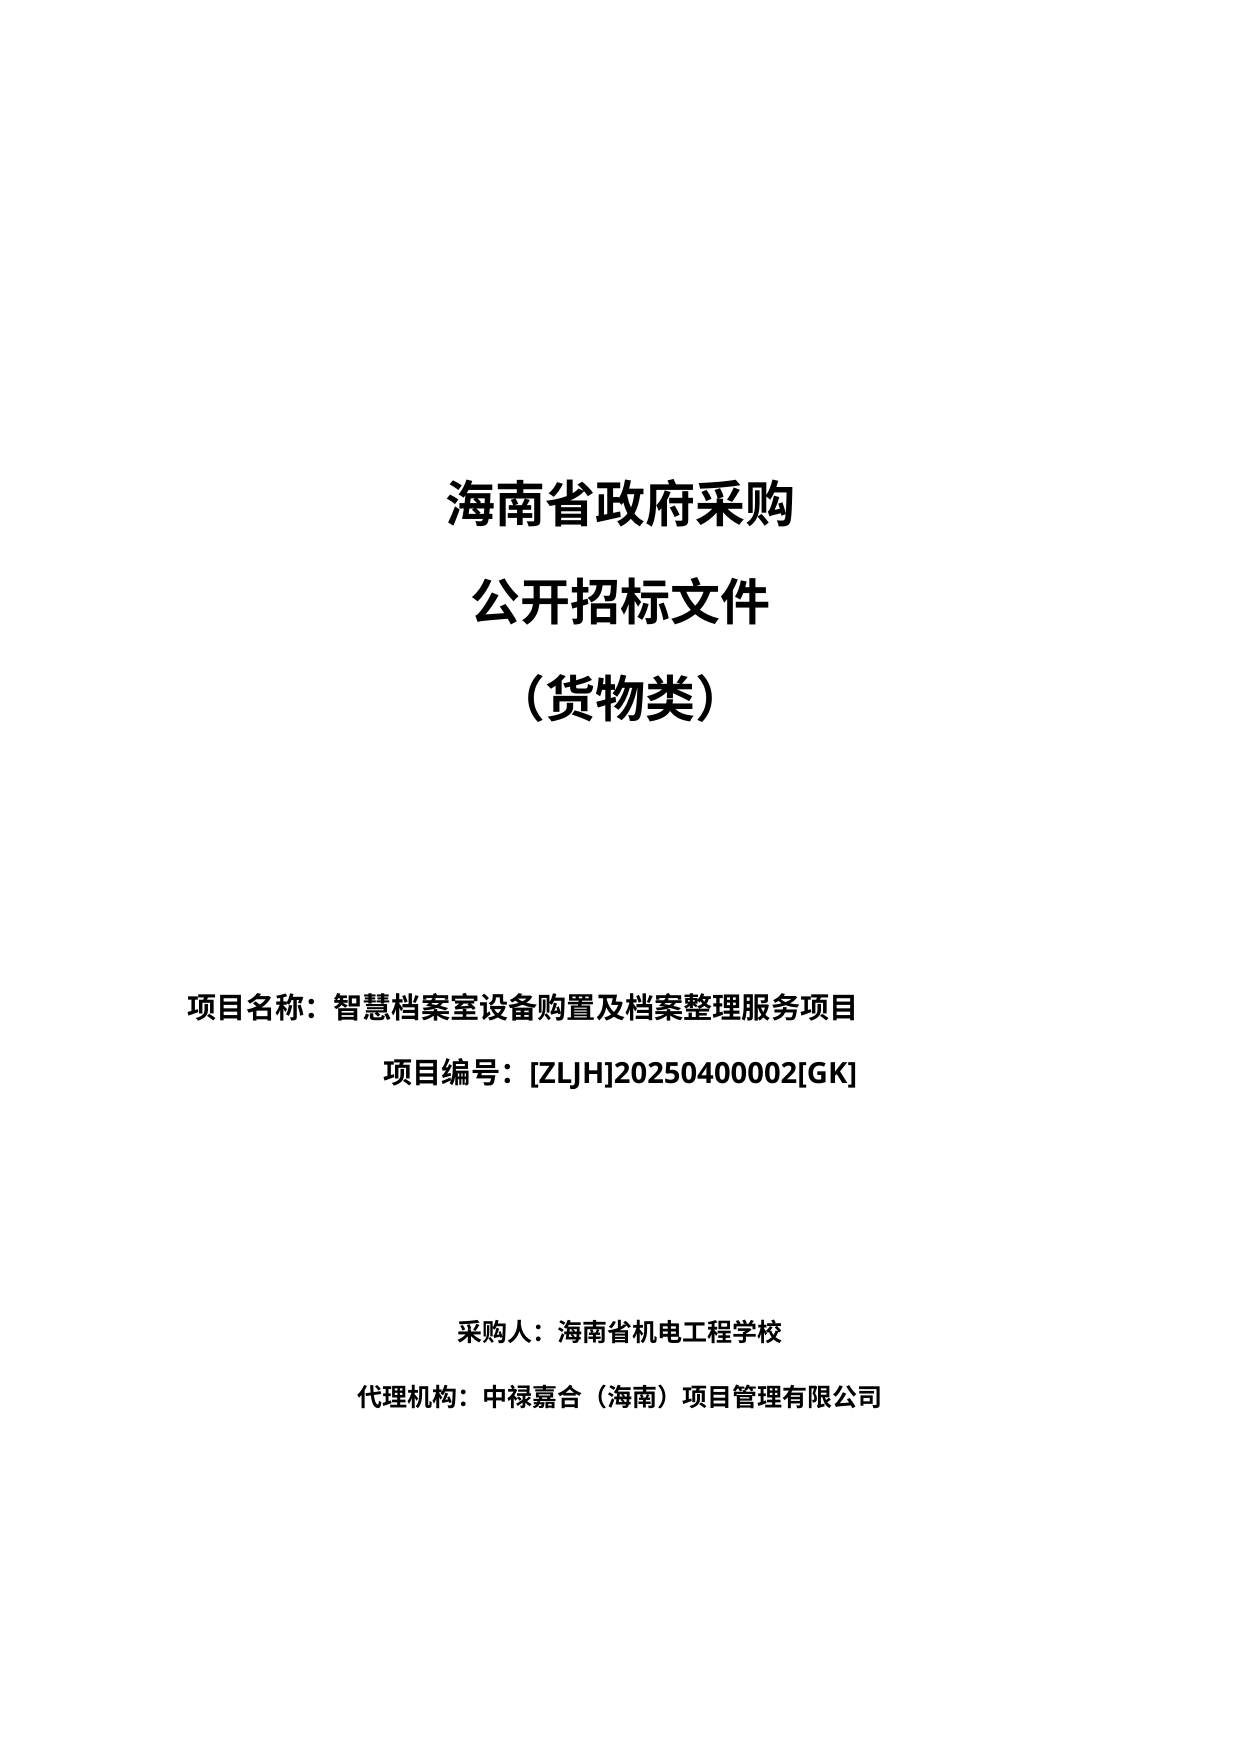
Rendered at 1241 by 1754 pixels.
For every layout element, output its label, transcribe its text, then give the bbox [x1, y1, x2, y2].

text （货物类） [187, 649, 1053, 747]
text 海南省政府采购 [187, 454, 1053, 552]
text 项目编号：[ZLJH]20250400002[GK] [187, 1039, 1053, 1104]
text 项目名称：智慧档案室设备购置及档案整理服务项目 [187, 974, 1053, 1039]
text 代理机构：中禄嘉合（海南）项目管理有限公司 [187, 1364, 1053, 1429]
text 公开招标文件 [187, 552, 1053, 649]
text 采购人：海南省机电工程学校 [187, 1299, 1053, 1364]
